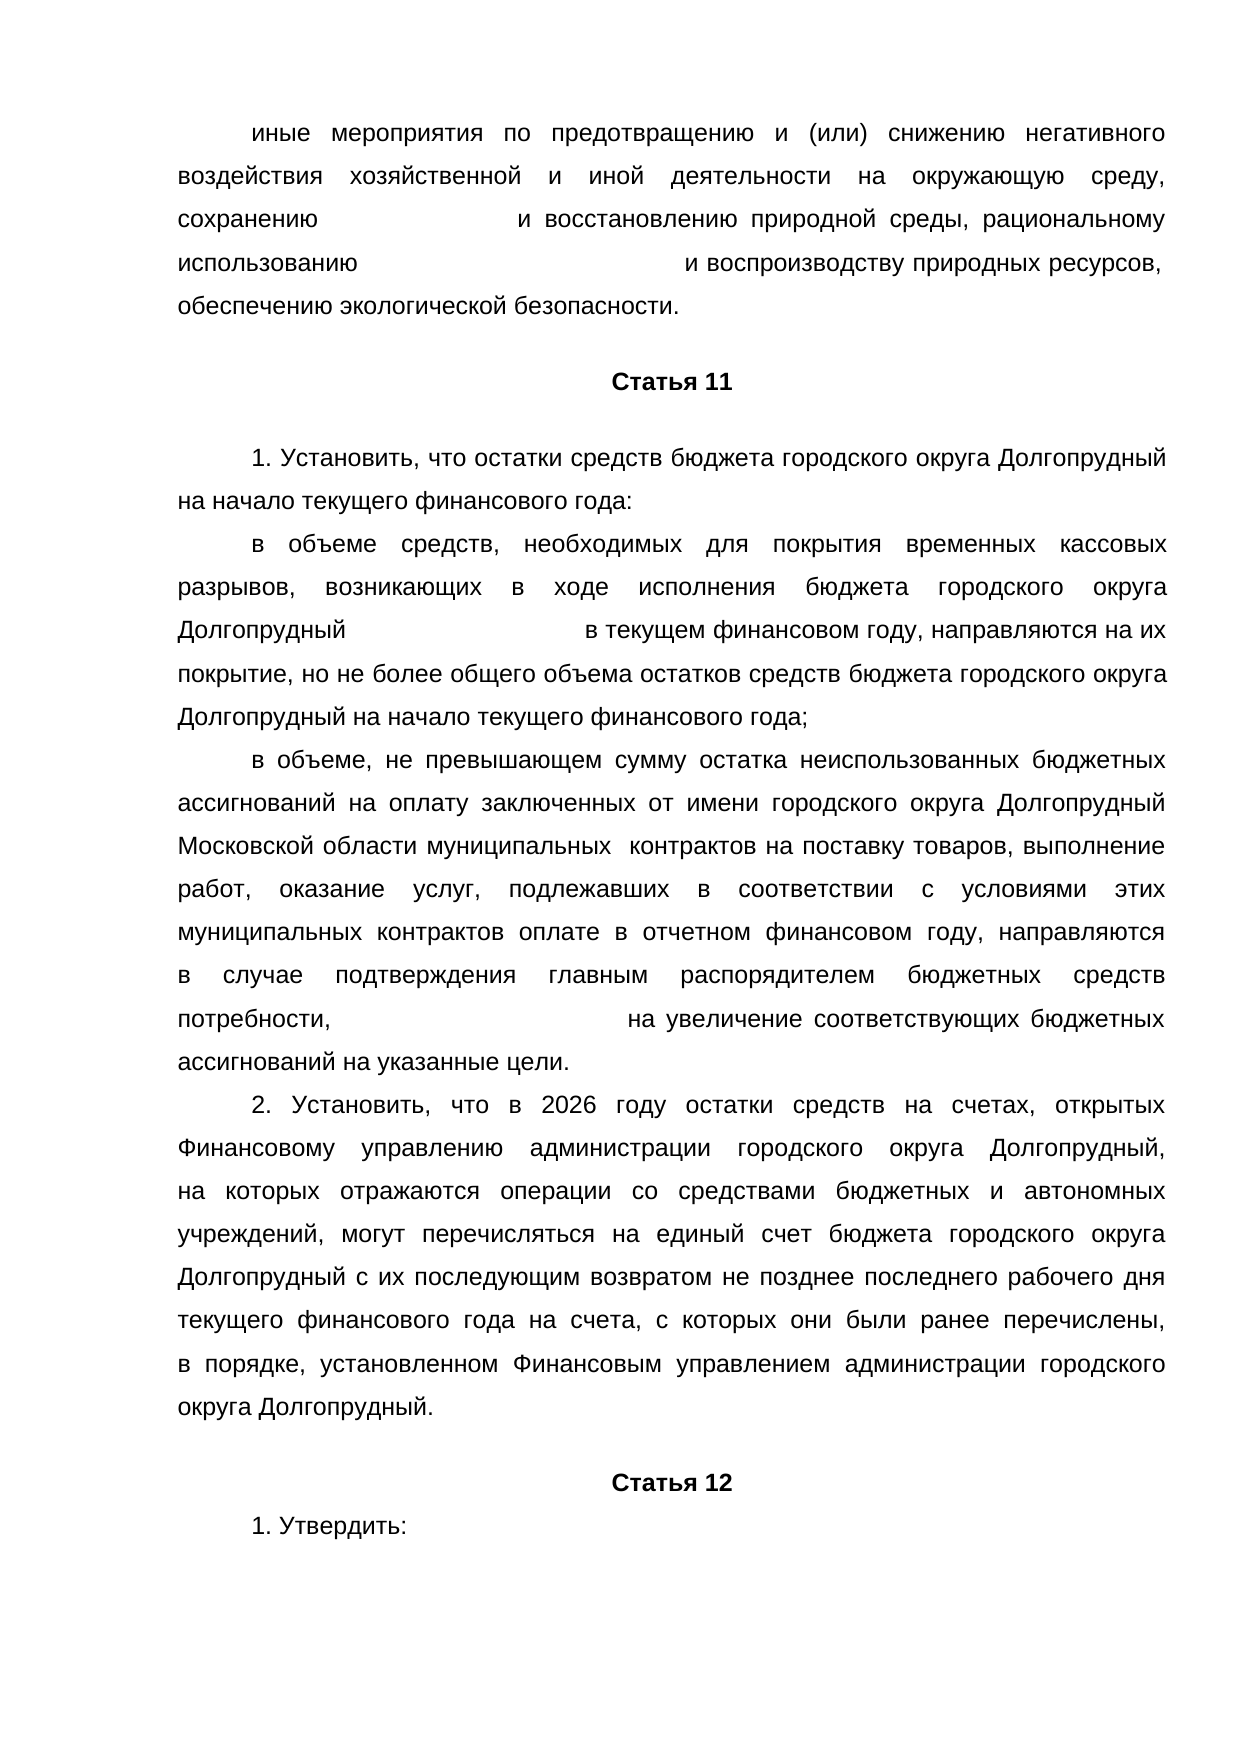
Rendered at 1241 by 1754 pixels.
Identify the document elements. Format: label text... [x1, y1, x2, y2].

text 2. Установить, что в 2026 году остатки средств на счетах, открытых Финансовому управлению администрации городского округа Долгопрудный, на которых отражаются операции со средствами бюджетных и автономных учреждений, могут перечисляться на единый счет бюджета городского округа Долгопрудный с их последующим возвратом не позднее последнего рабочего дня текущего финансового года на счета, с которых они были ранее перечислены, в порядке, установленном Финансовым управлением администрации городского округа Долгопрудный. [177, 1090, 1167, 1421]
text Статья 12 [177, 1468, 1167, 1497]
text 1. Утвердить: [177, 1511, 1167, 1540]
text в объеме средств, необходимых для покрытия временных кассовых разрывов, возникающих в ходе исполнения бюджета городского округа Долгопрудный в текущем финансовом году, направляются на их покрытие, но не более общего объема остатков средств бюджета городского округа Долгопрудный на начало текущего финансового года; [177, 529, 1168, 731]
text иные мероприятия по предотвращению и (или) снижению негативного воздействия хозяйственной и иной деятельности на окружающую среду, сохранению и восстановлению природной среды, рациональному использованию и воспроизводству природных ресурсов, обеспечению экологической безопасности. [177, 118, 1167, 319]
text 1. Установить, что остатки средств бюджета городского округа Долгопрудный на начало текущего финансового года: [177, 443, 1168, 515]
text Статья 11 [177, 367, 1167, 396]
text в объеме, не превышающем сумму остатка неиспользованных бюджетных ассигнований на оплату заключенных от имени городского округа Долгопрудный Московской области муниципальных контрактов на поставку товаров, выполнение работ, оказание услуг, подлежавших в соответствии с условиями этих муниципальных контрактов оплате в отчетном финансовом году, направляются в случае подтверждения главным распорядителем бюджетных средств потребности, на увеличение соответствующих бюджетных ассигнований на указанные цели. [177, 745, 1167, 1076]
